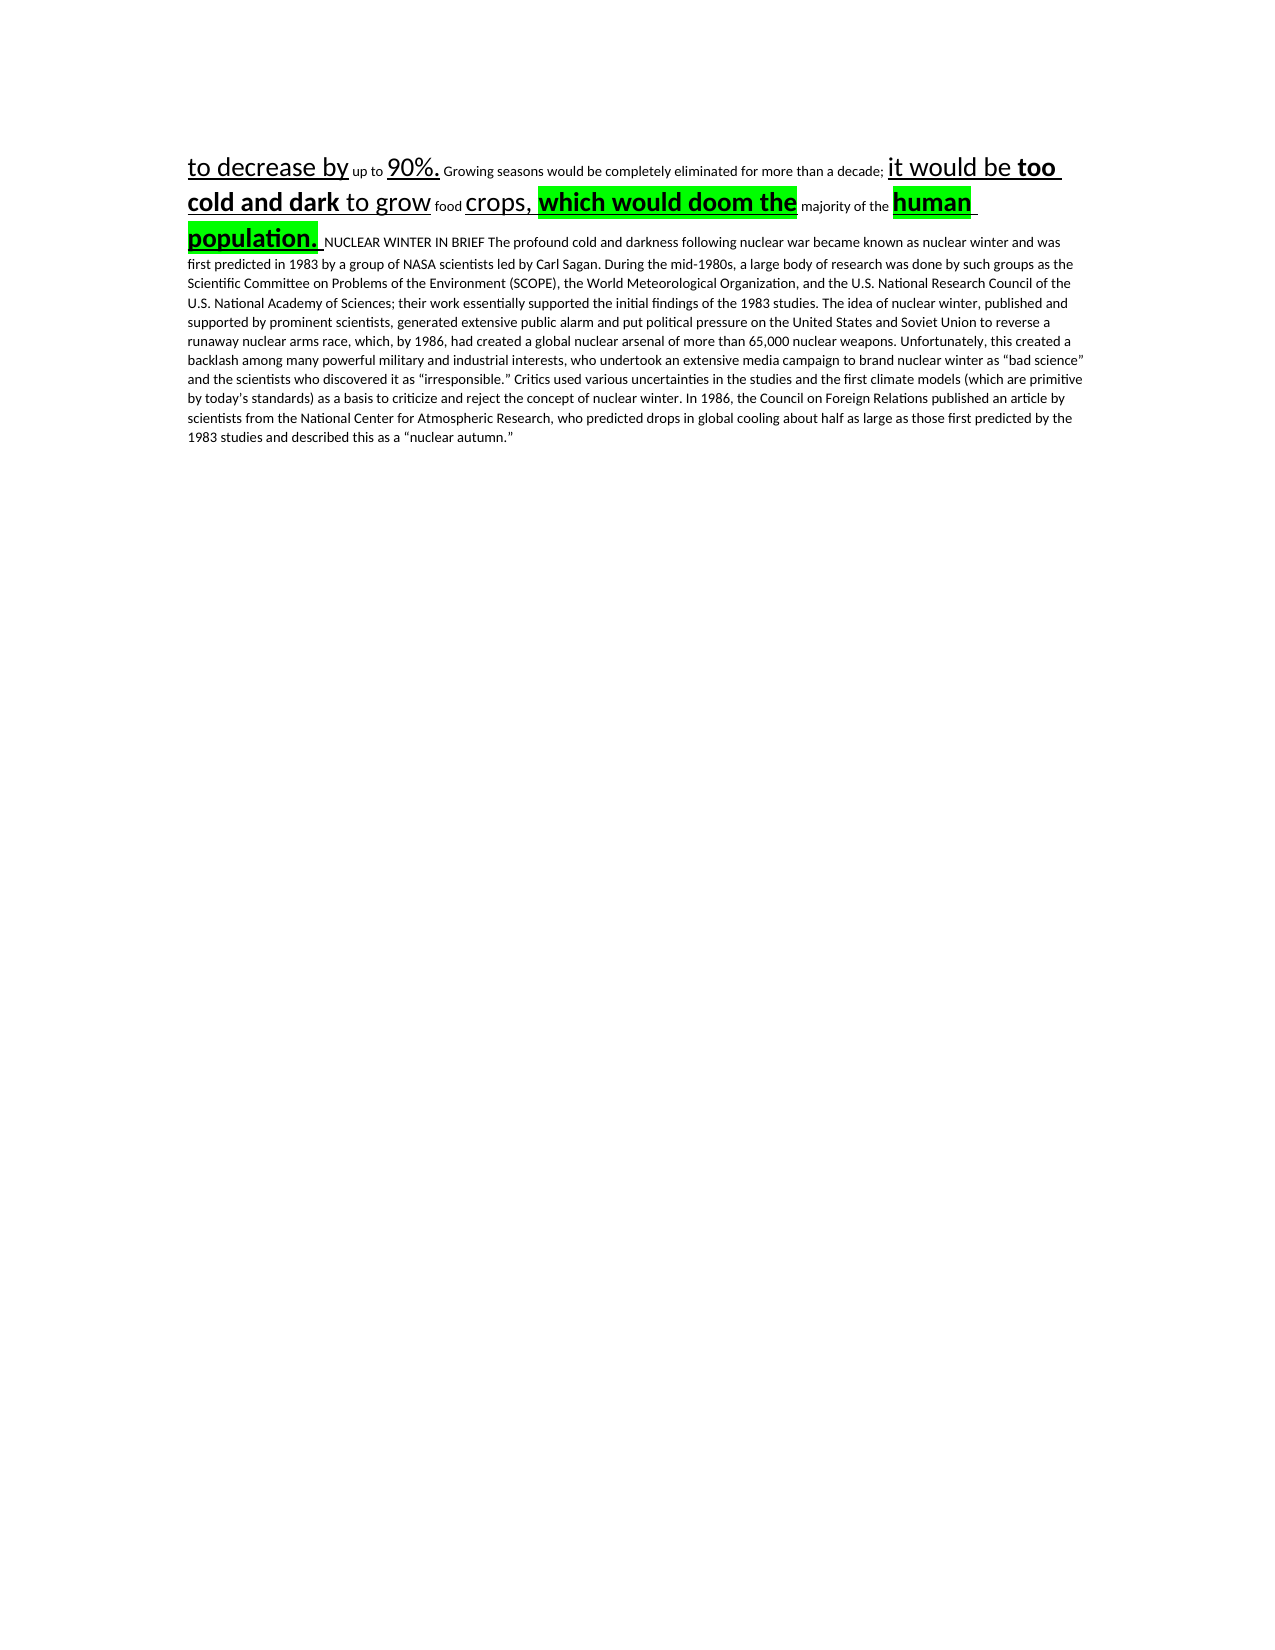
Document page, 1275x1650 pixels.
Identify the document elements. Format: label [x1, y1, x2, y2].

text [187, 150, 1087, 446]
